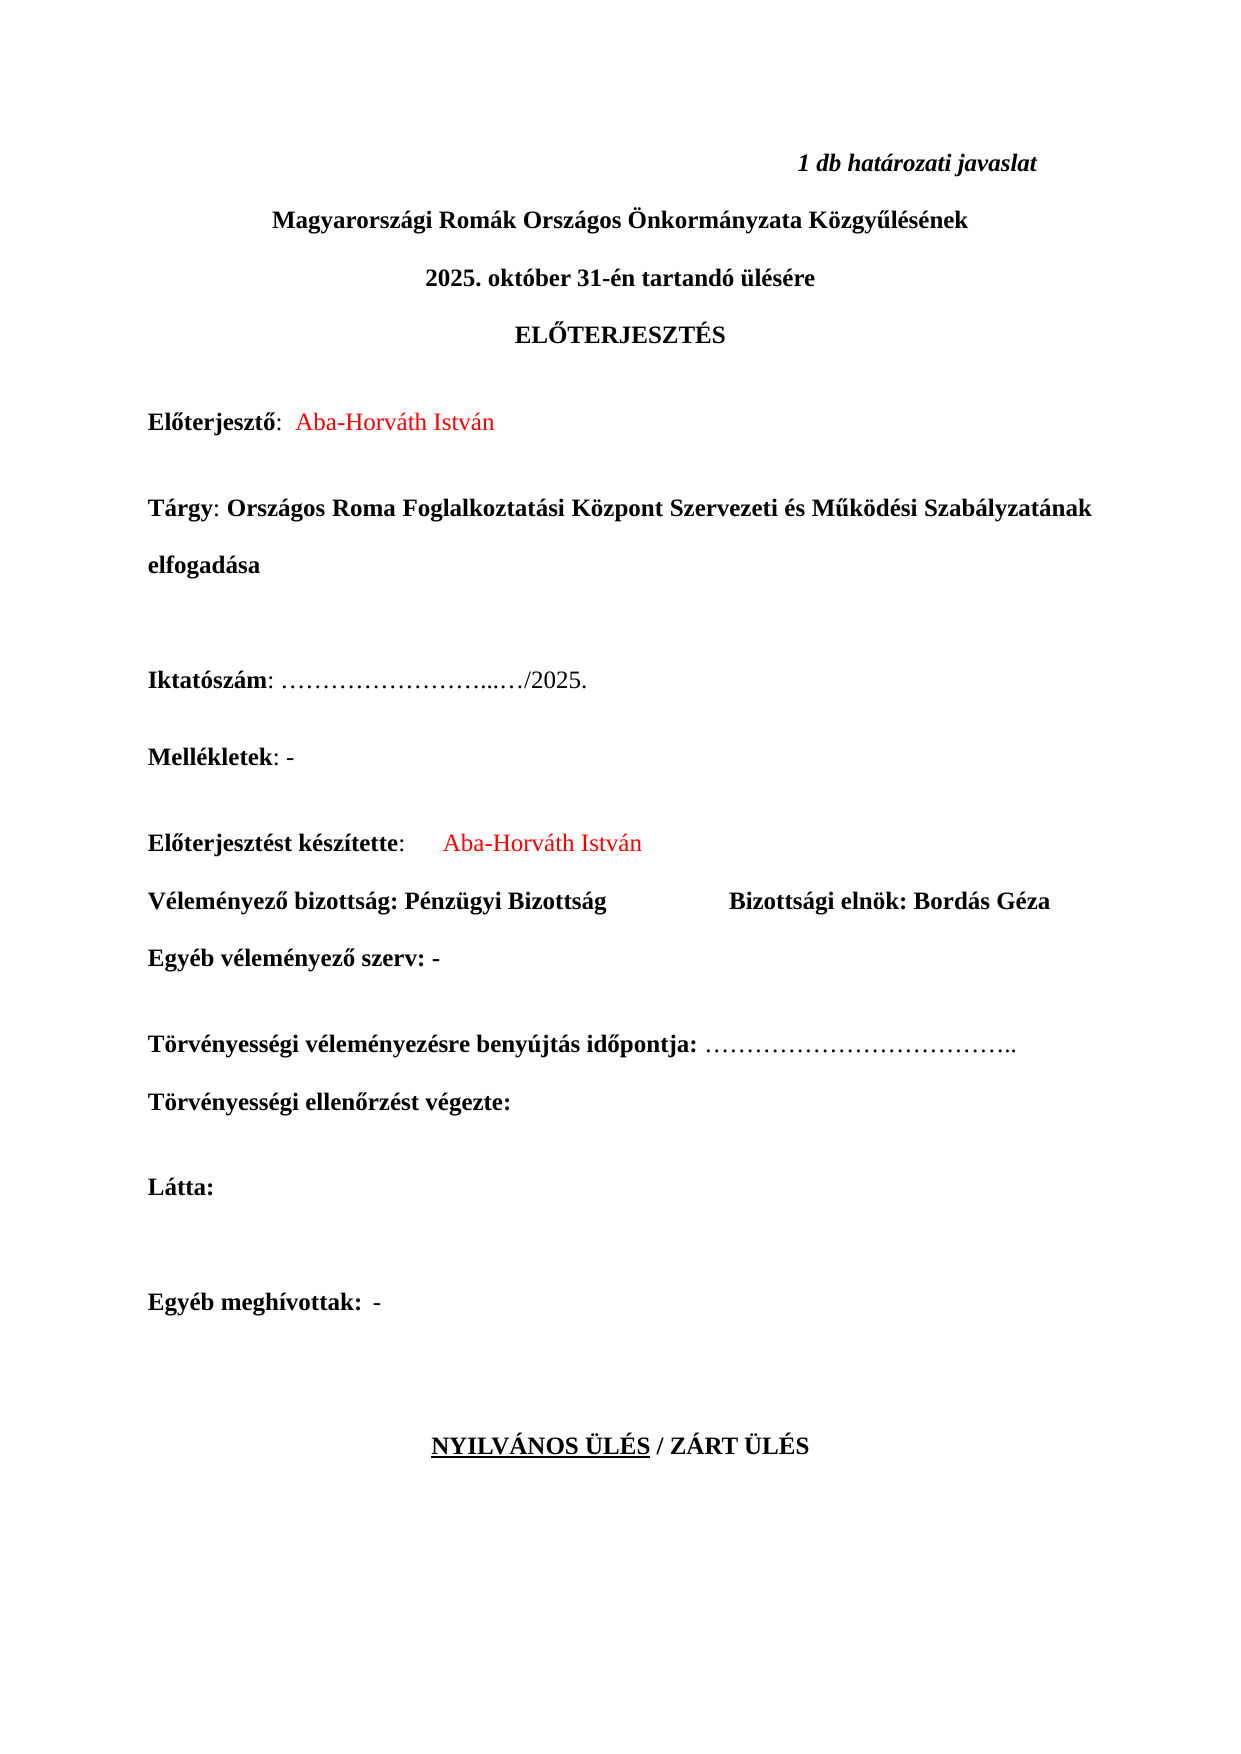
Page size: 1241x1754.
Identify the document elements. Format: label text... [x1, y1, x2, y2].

text Előterjesztő: Aba-Horváth István [148, 407, 1093, 436]
text 2025. október 31-én tartandó ülésére [148, 263, 1093, 292]
text Tárgy: Országos Roma Foglalkoztatási Központ Szervezeti és Működési Szabályzatának elfogadása [148, 493, 1093, 579]
text Törvényességi ellenőrzést végezte: [148, 1087, 1093, 1116]
text NYILVÁNOS ÜLÉS / ZÁRT ÜLÉS [148, 1431, 1093, 1460]
text Egyéb véleményező szerv: - [148, 943, 1093, 972]
text 1 db határozati javaslat [797, 148, 1093, 176]
text Véleményező bizottság: Pénzügyi Bizottság Bizottsági elnök: Bordás Géza [148, 886, 1093, 914]
text Mellékletek: - [148, 742, 1093, 771]
text Egyéb meghívottak: - [148, 1287, 1093, 1316]
text Iktatószám: ……………………...…/2025. [148, 666, 1083, 694]
text Magyarországi Romák Országos Önkormányzata Közgyűlésének [148, 206, 1093, 234]
text Előterjesztést készítette: Aba-Horváth István [148, 828, 1093, 857]
text ELŐTERJESZTÉS [148, 321, 1093, 349]
text Látta: [148, 1172, 1093, 1201]
text Törvényességi véleményezésre benyújtás időpontja: ……………………………….. [148, 1029, 1093, 1058]
